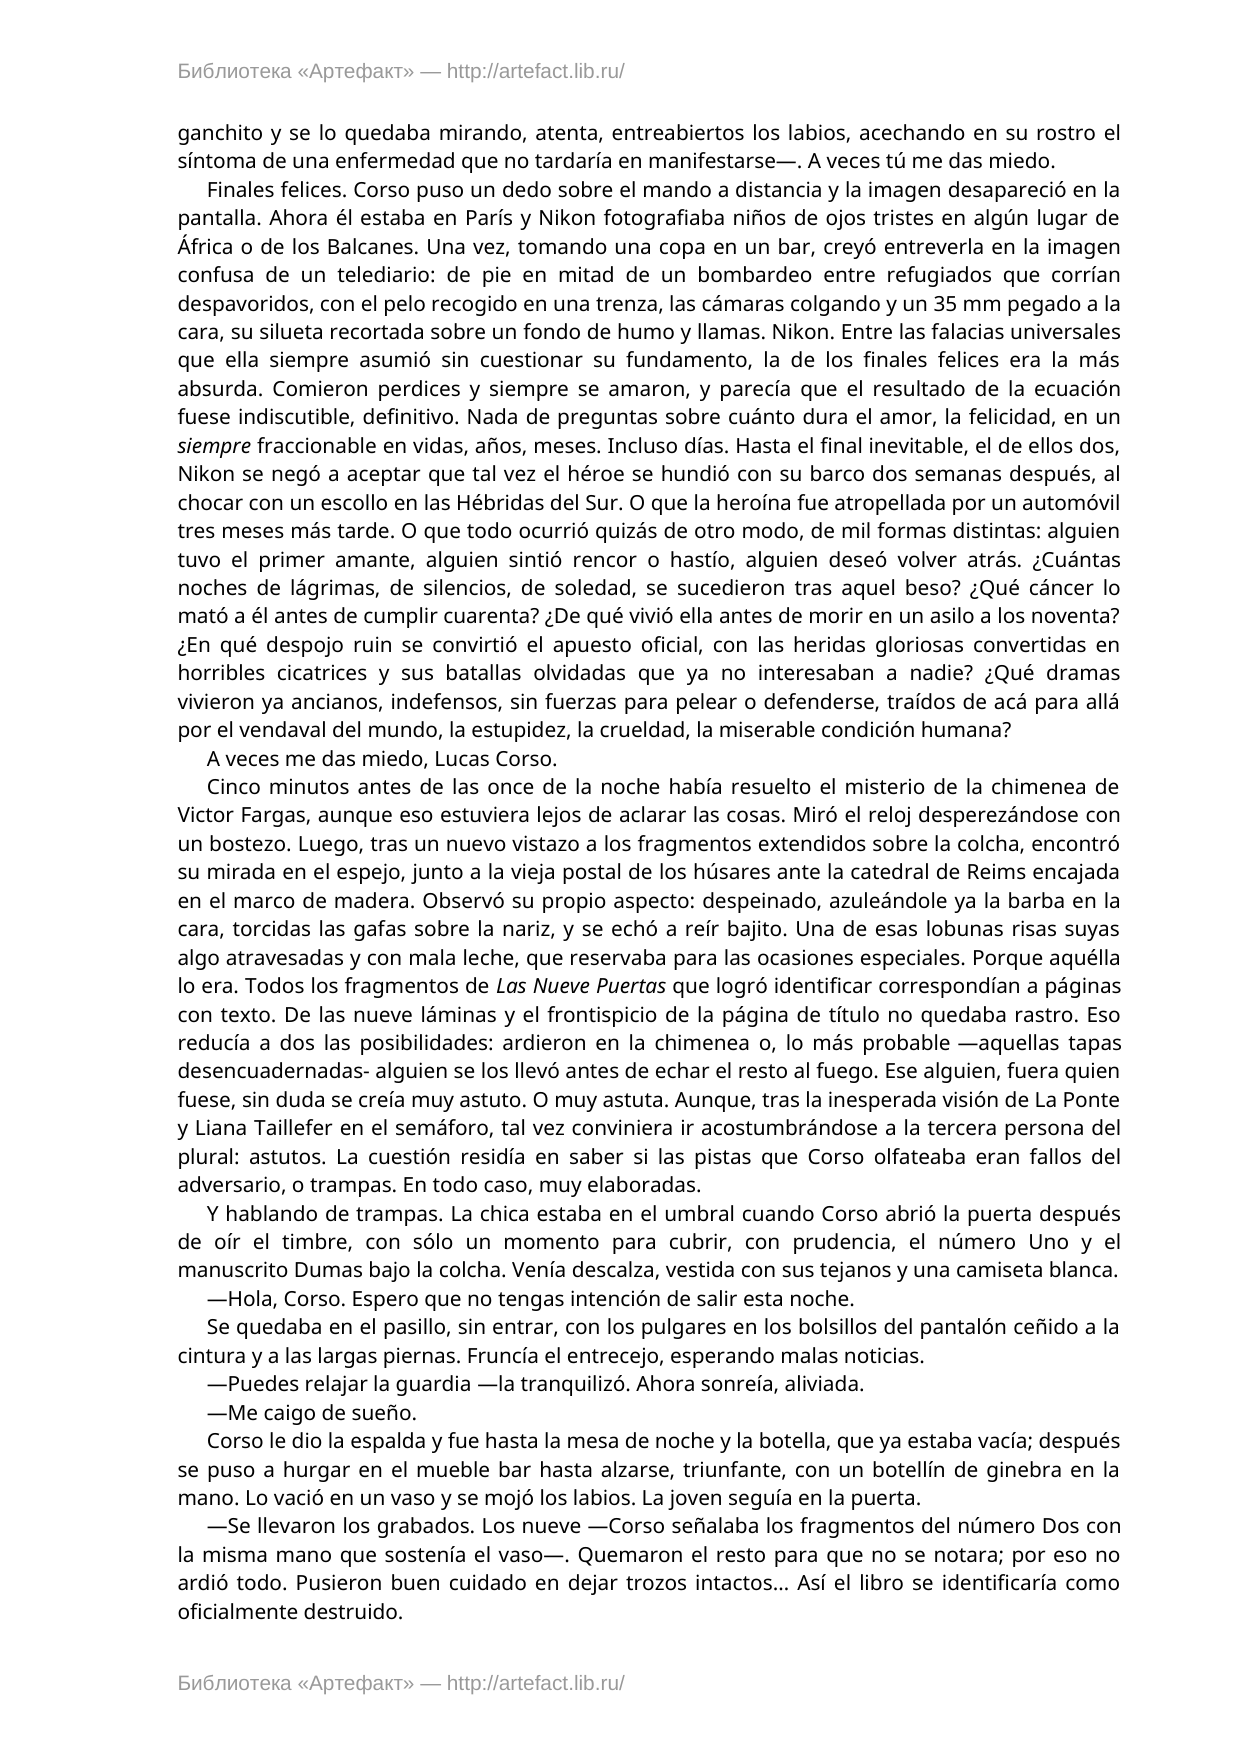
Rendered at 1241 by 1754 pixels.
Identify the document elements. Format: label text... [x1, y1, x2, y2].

text Se quedaba en el pasillo, sin entrar, con los pulgares en los bolsillos del pantalón ceñido a la cintura y a las largas piernas. Fruncía el entrecejo, esperando malas noticias. [177, 1312, 1122, 1369]
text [177, 118, 1122, 175]
text A veces me das miedo, Lucas Corso. [177, 744, 1122, 772]
text —Se llevaron los grabados. Los nueve —Corso señalaba los fragmentos del número Dos con la misma mano que sostenía el vaso—. Quemaron el resto para que no se notara; por eso no ardió todo. Pusieron buen cuidado en dejar trozos intactos… Así el libro se identificaría como oficialmente destruido. [177, 1512, 1122, 1625]
text —Puedes relajar la guardia —la tranquilizó. Ahora sonreía, aliviada. [177, 1369, 1122, 1398]
text —Me caigo de sueño. [177, 1398, 1122, 1426]
text Corso le dio la espalda y fue hasta la mesa de noche y la botella, que ya estaba vacía; después se puso a hurgar en el mueble bar hasta alzarse, triunfante, con un botellín de ginebra en la mano. Lo vació en un vaso y se mojó los labios. La joven seguía en la puerta. [177, 1426, 1122, 1512]
text Cinco minutos antes de las once de la noche había resuelto el misterio de la chimenea de Victor Fargas, aunque eso estuviera lejos de aclarar las cosas. Miró el reloj desperezándose con un bostezo. Luego, tras un nuevo vistazo a los fragmentos extendidos sobre la colcha, encontró su mirada en el espejo, junto a la vieja postal de los húsares ante la catedral de Reims encajada en el marco de madera. Observó su propio aspecto: despeinado, azuleándole ya la barba en la cara, torcidas las gafas sobre la nariz, y se echó a reír bajito. Una de esas lobunas risas suyas algo atravesadas y con mala leche, que reservaba para las ocasiones especiales. Porque aquélla lo era. Todos los fragmentos de Las Nueve Puertas que logró identificar correspondían a páginas con texto. De las nueve láminas y el frontispicio de la página de título no quedaba rastro. Eso reducía a dos las posibilidades: ardieron en la chimenea o, lo más probable —aquellas tapas desencuadernadas- alguien se los llevó antes de echar el resto al fuego. Ese alguien, fuera quien fuese, sin duda se creía muy astuto. O muy astuta. Aunque, tras la inesperada visión de La Ponte y Liana Taillefer en el semáforo, tal vez conviniera ir acostumbrándose a la tercera persona del plural: astutos. La cuestión residía en saber si las pistas que Corso olfateaba eran fallos del adversario, o trampas. En todo caso, muy elaboradas. [177, 772, 1122, 1199]
text Finales felices. Corso puso un dedo sobre el mando a distancia y la imagen desapareció en la pantalla. Ahora él estaba en París y Nikon fotografiaba niños de ojos tristes en algún lugar de África o de los Balcanes. Una vez, tomando una copa en un bar, creyó entreverla en la imagen confusa de un telediario: de pie en mitad de un bombardeo entre refugiados que corrían despavoridos, con el pelo recogido en una trenza, las cámaras colgando y un 35 mm pegado a la cara, su silueta recortada sobre un fondo de humo y llamas. Nikon. Entre las falacias universales que ella siempre asumió sin cuestionar su fundamento, la de los finales felices era la más absurda. Comieron perdices y siempre se amaron, y parecía que el resultado de la ecuación fuese indiscutible, definitivo. Nada de preguntas sobre cuánto dura el amor, la felicidad, en un siempre fraccionable en vidas, años, meses. Incluso días. Hasta el final inevitable, el de ellos dos, Nikon se negó a aceptar que tal vez el héroe se hundió con su barco dos semanas después, al chocar con un escollo en las Hébridas del Sur. O que la heroína fue atropellada por un automóvil tres meses más tarde. O que todo ocurrió quizás de otro modo, de mil formas distintas: alguien tuvo el primer amante, alguien sintió rencor o hastío, alguien deseó volver atrás. ¿Cuántas noches de lágrimas, de silencios, de soledad, se sucedieron tras aquel beso? ¿Qué cáncer lo mató a él antes de cumplir cuarenta? ¿De qué vivió ella antes de morir en un asilo a los noventa? ¿En qué despojo ruin se convirtió el apuesto oficial, con las heridas gloriosas convertidas en horribles cicatrices y sus batallas olvidadas que ya no interesaban a nadie? ¿Qué dramas vivieron ya ancianos, indefensos, sin fuerzas para pelear o defenderse, traídos de acá para allá por el vendaval del mundo, la estupidez, la crueldad, la miserable condición humana? [177, 175, 1122, 744]
text —Hola, Corso. Espero que no tengas intención de salir esta noche. [177, 1284, 1122, 1312]
text Y hablando de trampas. La chica estaba en el umbral cuando Corso abrió la puerta después de oír el timbre, con sólo un momento para cubrir, con prudencia, el número Uno y el manuscrito Dumas bajo la colcha. Venía descalza, vestida con sus tejanos y una camiseta blanca. [177, 1199, 1122, 1284]
